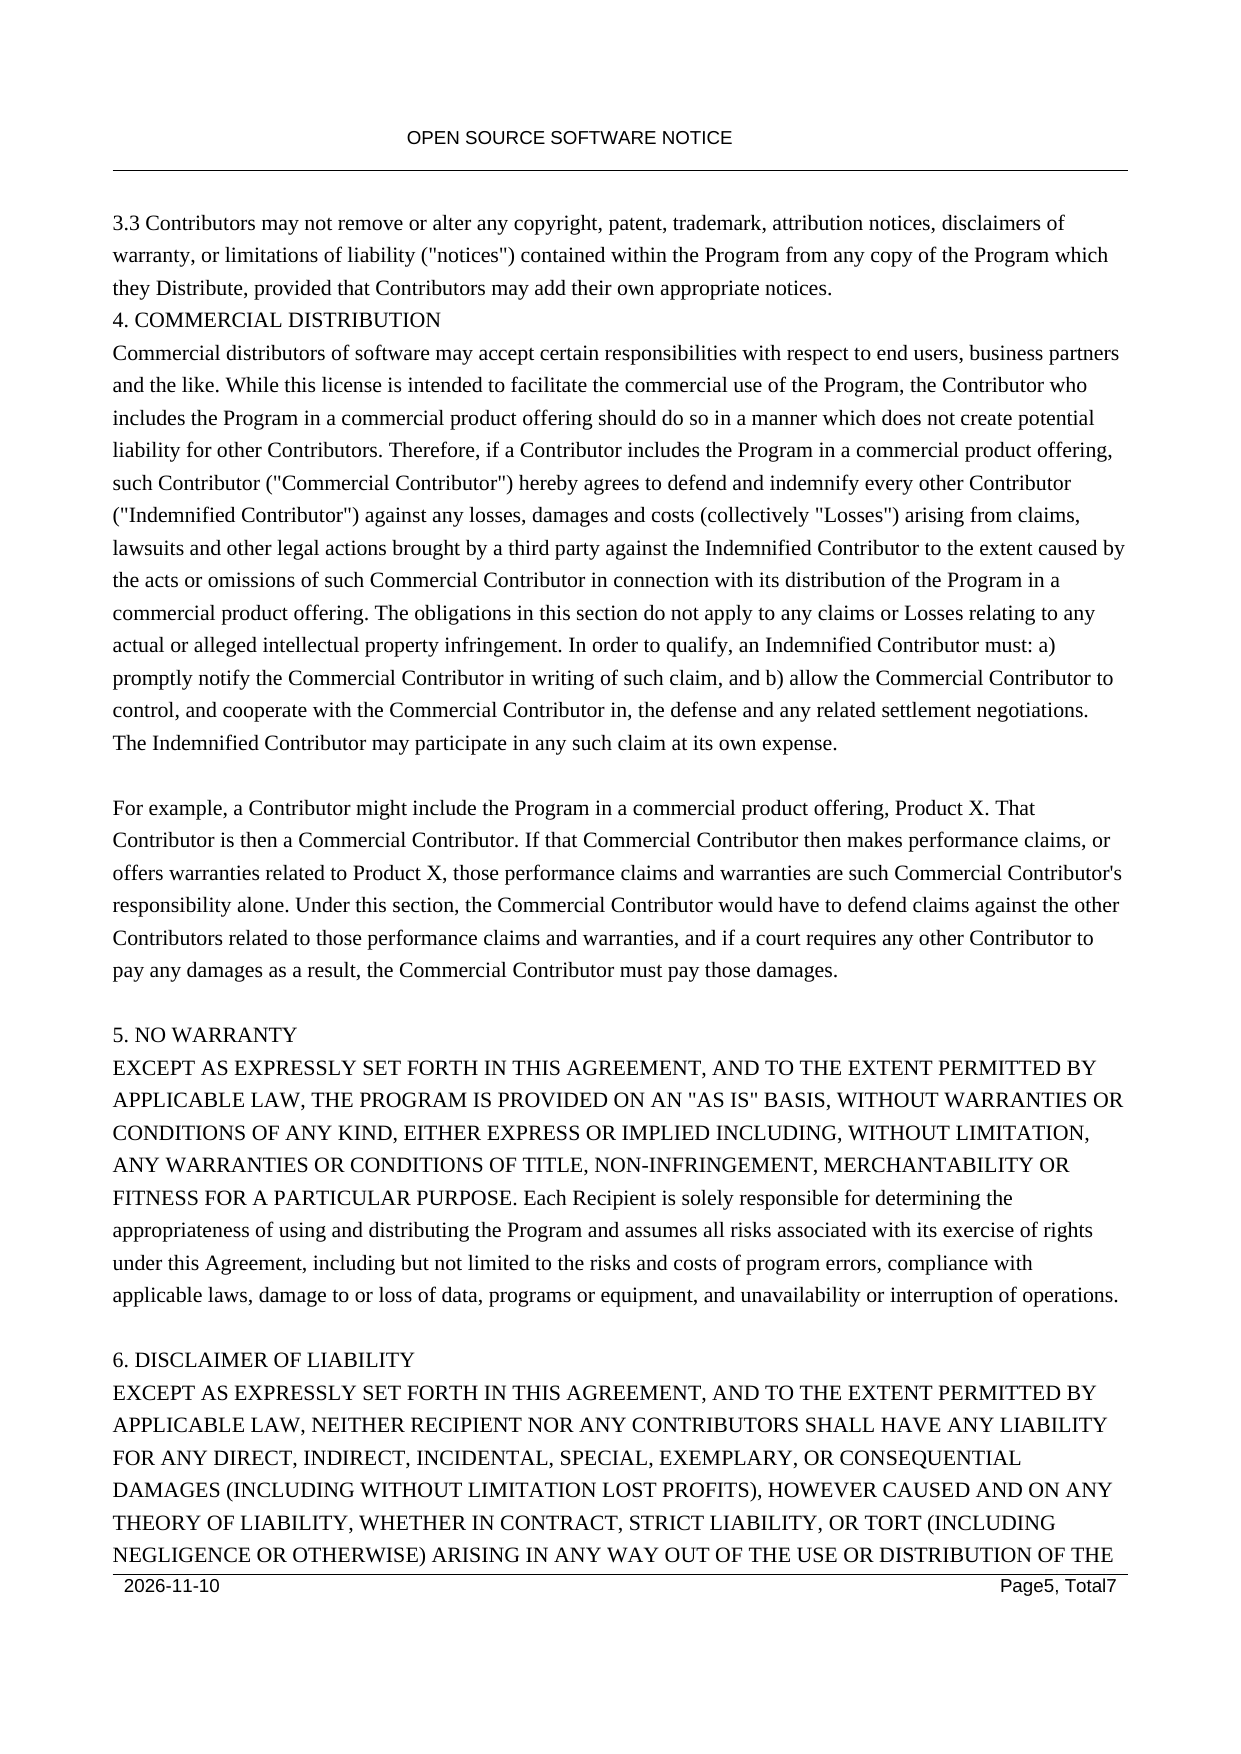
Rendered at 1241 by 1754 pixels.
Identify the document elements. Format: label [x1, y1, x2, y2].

text [112, 206, 1128, 1571]
